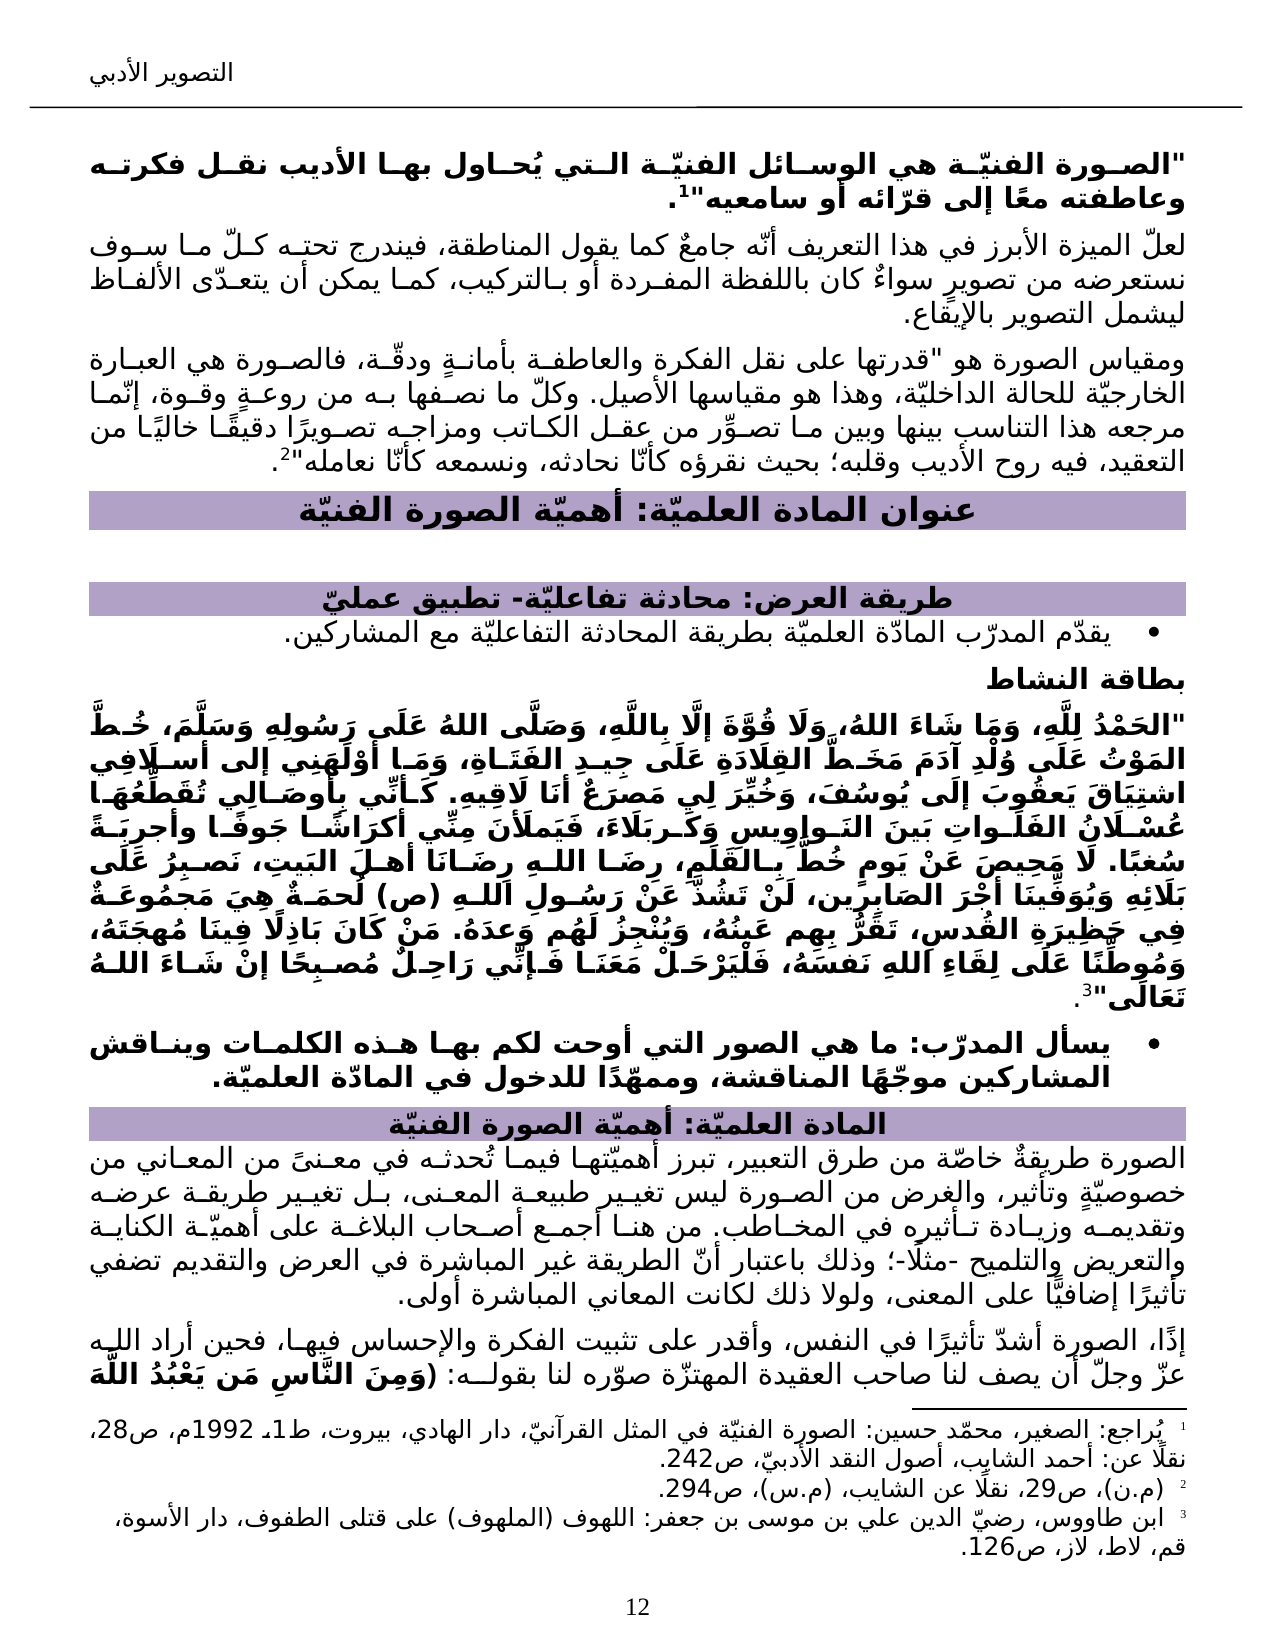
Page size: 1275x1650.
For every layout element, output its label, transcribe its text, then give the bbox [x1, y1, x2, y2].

text "الحَمْدُ لِلَّهِ، وَمَا شَاءَ اللهُ، وَلَا قُوَّةَ إلَّا بِاللَّهِ، وَصَلَّى اللهُ عَلَى رَسُولِهِ وَسَلَّمَ، خُطَّ المَوْتُ عَلَى وُلْدِ آدَمَ مَخَطَّ القِلَادَةِ عَلَى جِيدِ الفَتَاةِ، وَمَا أوْلَهَنِي إلى أسلَافِي اشتِيَاقَ يَعقُوبَ إلَى يُوسُفَ، وَخُيِّرَ لِي مَصرَعٌ أنَا لَاقِيهِ. كَأنِّي بِأوصَالِي تُقَطِّعُهَا عُسْلَانُ الفَلَواتِ بَينَ النَواوِيسِ وَكَربَلَاءَ، فَيَملَأنَ مِنِّي أكرَاشًا جَوفًا وأجرِبَةً سُغبًا. لَا مَحِيصَ عَنْ يَومٍ خُطَّ بِالقَلَمِ، رِضَا اللهِ رِضَانَا أهلَ البَيتِ، نَصبِرُ عَلَى بَلَائِهِ وَيُوَفِّينَا أجْرَ الصَابِرين، لَنْ تَشُذَّ عَنْ رَسُولِ اللهِ (ص) لُحمَةٌ هِيَ مَجمُوعَةٌ فِي حَظِيرَةِ القُدسِ، تَقَرُّ بِهِم عَينُهُ، وَيُنْجِزُ لَهُم وَعدَهُ. مَنْ كَانَ بَاذِلًا فِينَا مُهجَتَهُ، وَمُوطِّنًا عَلَى لِقَاءِ اللهِ نَفسَهُ، فَلْيَرْحَلْ مَعَنَا فَإنِّي رَاحِلٌ مُصبِحًا إنْ شَاءَ اللهُ تَعَالَى". [89, 709, 1186, 1014]
text المادة العلميّة: أهميّة الصورة الفنيّة [89, 1107, 1186, 1141]
subtitle عنوان المادة العلميّة: أهميّة الصورة الفنيّة [89, 491, 1186, 530]
list يسأل المدرّب: ما هي الصور التي أوحت لكم بها هذه الكلمات ويناقش المشاركين موجّهًا المناقشة، وممهّدًا للدخول في المادّة العلميّة. [89, 1027, 1149, 1095]
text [89, 1323, 1186, 1391]
text بطاقة النشاط [89, 662, 1186, 696]
text "الصورة الفنيّة هي الوسائل الفنيّة التي يُحاول بها الأديب نقل فكرته وعاطفته معًا إلى قرّائه أو سامعيه". [89, 148, 1186, 216]
text لعلّ الميزة الأبرز في هذا التعريف أنّه جامعٌ كما يقول المناطقة، فيندرج تحته كلّ ما سوف نستعرضه من تصويرٍ سواءٌ كان باللفظة المفردة أو بالتركيب، كما يمكن أن يتعدّى الألفاظ ليشمل التصوير بالإيقاع. [89, 228, 1186, 330]
text طريقة العرض: محادثة تفاعليّة- تطبيق عمليّ [89, 582, 1186, 616]
text الصورة طريقةٌ خاصّة من طرق التعبير، تبرز أهميّتها فيما تُحدثه في معنىً من المعاني من خصوصيّةٍ وتأثير، والغرض من الصورة ليس تغيير طبيعة المعنى، بل تغيير طريقة عرضه وتقديمه وزيادة تأثيره في المخاطب. من هنا أجمع أصحاب البلاغة على أهميّة الكناية والتعريض والتلميح -مثلًا-؛ وذلك باعتبار أنّ الطريقة غير المباشرة في العرض والتقديم تضفي تأثيرًا إضافيًّا على المعنى، ولولا ذلك لكانت المعاني المباشرة أولى. [89, 1141, 1186, 1311]
text ومقياس الصورة هو "قدرتها على نقل الفكرة والعاطفة بأمانةٍ ودقّة، فالصورة هي العبارة الخارجيّة للحالة الداخليّة، وهذا هو مقياسها الأصيل. وكلّ ما نصفها به من روعةٍ وقوة، إنّما مرجعه هذا التناسب بينها وبين ما تصوِّر من عقل الكاتب ومزاجه تصويرًا دقيقًا خاليًا من التعقيد، فيه روح الأديب وقلبه؛ بحيث نقرؤه كأنّا نحادثه، ونسمعه كأنّا نعامله". [89, 342, 1186, 478]
list يقدّم المدرّب المادّة العلميّة بطريقة المحادثة التفاعليّة مع المشاركين. [89, 616, 1149, 650]
